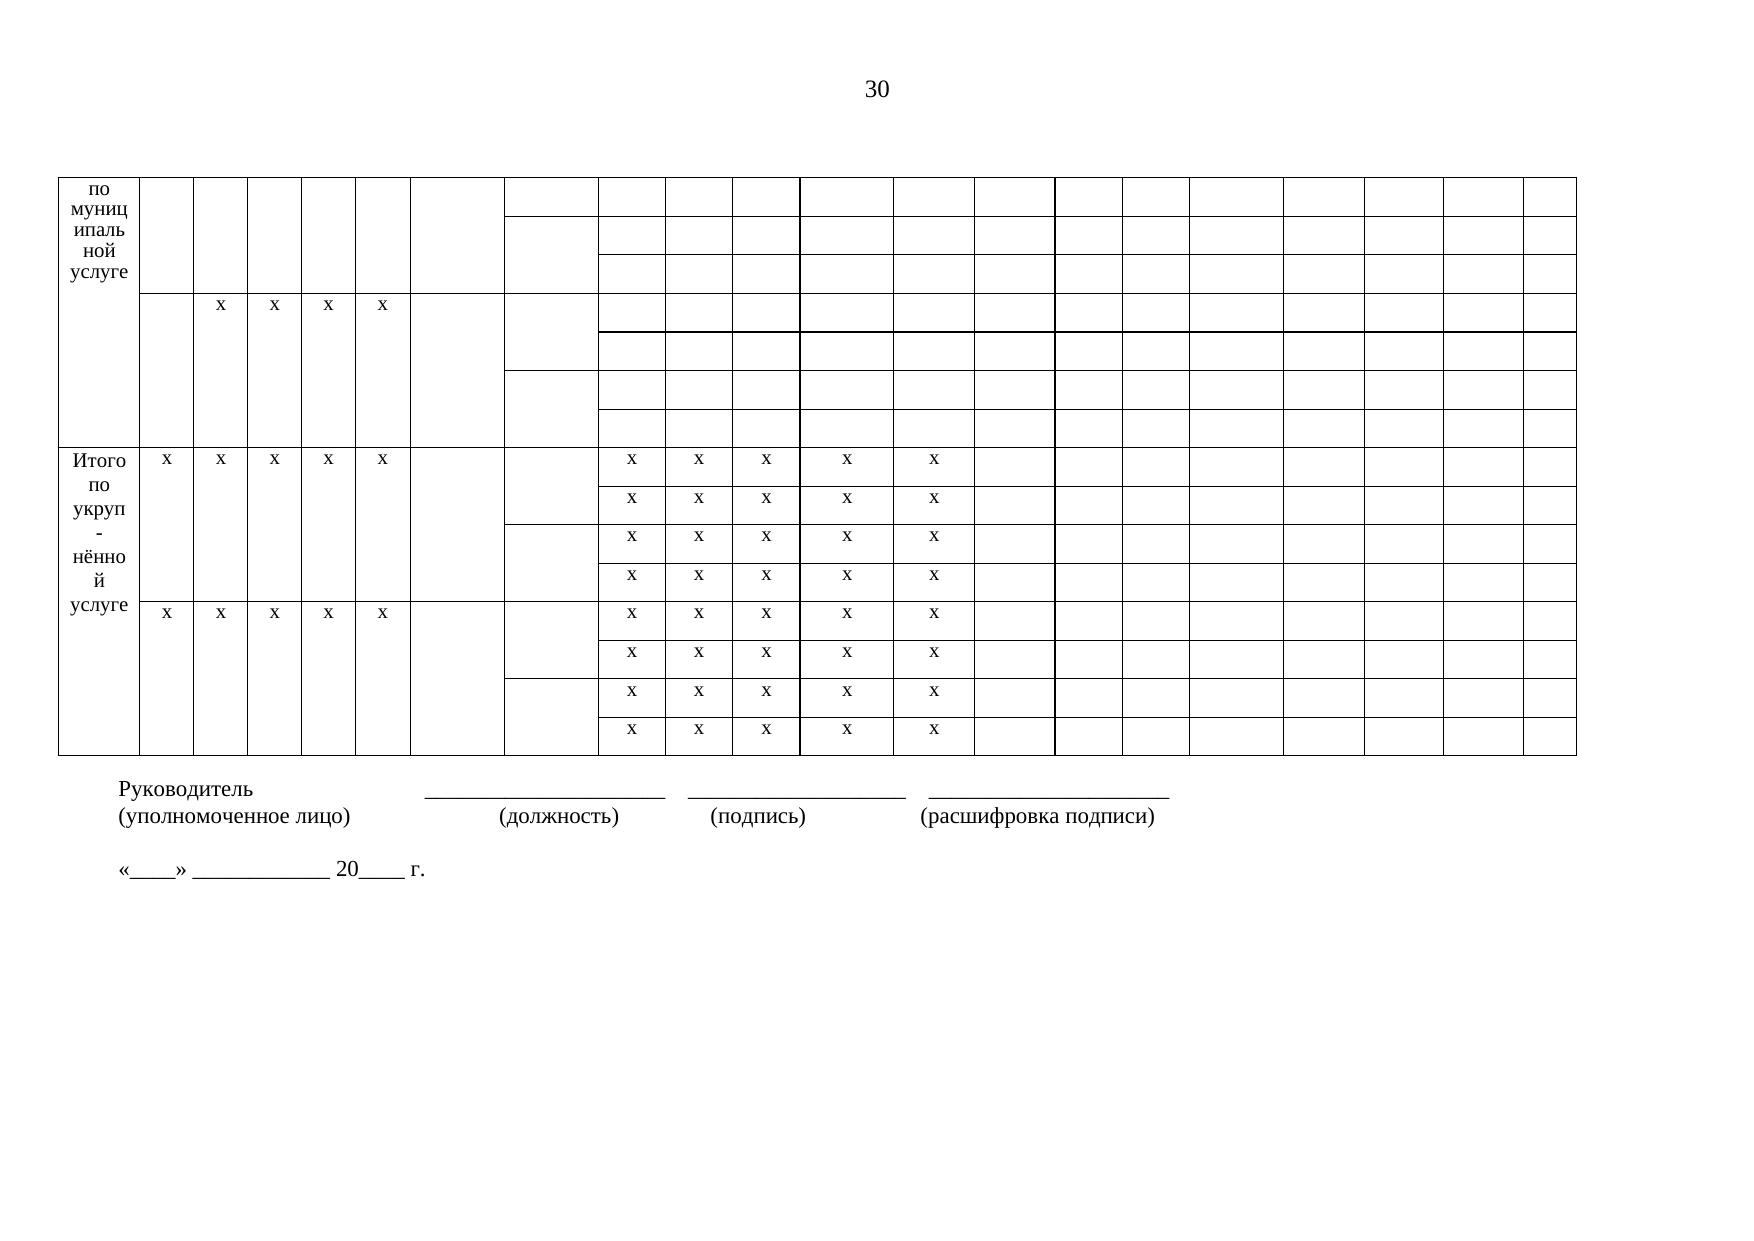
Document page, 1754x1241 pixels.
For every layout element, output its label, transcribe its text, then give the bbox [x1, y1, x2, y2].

table_cell [1365, 333, 1443, 370]
table_cell [505, 602, 598, 678]
table_cell [599, 333, 665, 370]
table_cell [1123, 679, 1189, 717]
table_cell [1444, 602, 1523, 640]
table_cell [801, 371, 893, 408]
table_cell [894, 255, 974, 293]
table_cell [1284, 410, 1364, 447]
table_cell [1524, 448, 1576, 486]
table_cell [411, 294, 504, 447]
table_cell х [248, 602, 301, 755]
table_cell [1524, 294, 1576, 331]
table_cell [1444, 641, 1523, 678]
table_cell х [666, 525, 732, 563]
table_cell [599, 294, 665, 331]
table_cell [1365, 255, 1443, 293]
table_cell [666, 255, 732, 293]
table_cell [1524, 641, 1576, 678]
table_cell х [248, 294, 301, 447]
table_cell [1190, 602, 1283, 640]
table_cell х [356, 178, 410, 293]
table_cell [1524, 371, 1576, 408]
table_cell х [666, 641, 732, 678]
table_cell [1284, 718, 1364, 755]
table_cell [1056, 564, 1122, 601]
table_cell [1365, 718, 1443, 755]
table_cell х [194, 602, 247, 755]
table_cell [666, 333, 732, 370]
table_cell [733, 333, 799, 370]
table_cell [1524, 217, 1576, 254]
table_cell [1444, 448, 1523, 486]
table_cell [1524, 679, 1576, 717]
table_cell [666, 410, 732, 447]
table_cell [505, 525, 598, 601]
table_cell [599, 217, 665, 254]
table_cell [505, 448, 598, 524]
table_cell [1444, 718, 1523, 755]
table_cell х [194, 178, 247, 293]
table_cell [1190, 371, 1283, 408]
table_cell [1123, 525, 1189, 563]
table_cell [975, 294, 1054, 331]
table_cell [1190, 679, 1283, 717]
table_cell [666, 178, 732, 216]
table_cell х [733, 602, 799, 640]
table_cell [894, 178, 974, 216]
table_cell [1123, 718, 1189, 755]
table_cell [801, 217, 893, 254]
table_cell [1056, 294, 1122, 331]
table_cell [1123, 178, 1189, 216]
table_cell [140, 178, 193, 293]
table_cell х [302, 448, 355, 601]
table_cell [411, 448, 504, 601]
table_cell [801, 410, 893, 447]
table_cell [1190, 217, 1283, 254]
table_cell [975, 525, 1054, 563]
table_cell [1284, 333, 1364, 370]
table_cell х [599, 525, 665, 563]
table_cell [733, 178, 799, 216]
table_cell [733, 294, 799, 331]
table_cell [1123, 448, 1189, 486]
table_cell х [140, 602, 193, 755]
table_cell [975, 487, 1054, 524]
table_cell х [194, 448, 247, 601]
table_cell [975, 178, 1054, 216]
table_cell [1284, 679, 1364, 717]
table_cell [599, 178, 665, 216]
table_cell [1190, 255, 1283, 293]
table_cell [1444, 255, 1523, 293]
table_cell [1444, 294, 1523, 331]
table_cell [505, 679, 598, 755]
table_cell х [599, 641, 665, 678]
table_cell [1444, 679, 1523, 717]
table_cell [1365, 487, 1443, 524]
table_cell х [894, 679, 974, 717]
table_cell [894, 410, 974, 447]
text Руководитель _____________________ ___________________ _____________________ [118, 776, 1636, 802]
table_cell х [599, 602, 665, 640]
table_cell [1365, 602, 1443, 640]
table_cell [1444, 217, 1523, 254]
table_cell [505, 178, 598, 216]
table_cell [1190, 448, 1283, 486]
table_cell [975, 448, 1054, 486]
table_cell х [894, 487, 974, 524]
table_cell х [356, 602, 410, 755]
table_cell [140, 294, 193, 447]
table_cell [975, 718, 1054, 755]
table_cell [599, 255, 665, 293]
table_cell [666, 217, 732, 254]
table_cell х [894, 448, 974, 486]
table_cell [975, 602, 1054, 640]
table_cell [1524, 564, 1576, 601]
table_cell [975, 679, 1054, 717]
table_cell х [248, 178, 301, 293]
table_cell [1284, 641, 1364, 678]
table_cell [975, 371, 1054, 408]
table_cell [733, 255, 799, 293]
table_cell х [599, 564, 665, 601]
table_cell [599, 410, 665, 447]
table_cell [1056, 602, 1122, 640]
table_cell [1123, 564, 1189, 601]
table_cell [411, 602, 504, 755]
table_cell [666, 294, 732, 331]
table_cell [1056, 333, 1122, 370]
table_cell [1190, 525, 1283, 563]
table_cell х [733, 448, 799, 486]
table_cell х [733, 718, 799, 755]
table_cell [1190, 641, 1283, 678]
table_cell [1365, 294, 1443, 331]
table_cell [1190, 487, 1283, 524]
table_cell х [894, 525, 974, 563]
table_cell х [733, 641, 799, 678]
table_cell [666, 371, 732, 408]
table_cell [1365, 641, 1443, 678]
table_cell [1444, 487, 1523, 524]
table_cell х [733, 564, 799, 601]
table_cell [733, 217, 799, 254]
table_cell [1284, 602, 1364, 640]
table_cell [801, 333, 893, 370]
table_cell [1123, 333, 1189, 370]
table_cell х [733, 487, 799, 524]
table_cell [1123, 410, 1189, 447]
table_cell [1123, 294, 1189, 331]
table_cell [1123, 641, 1189, 678]
table_cell х [599, 679, 665, 717]
table_cell [894, 217, 974, 254]
table_cell [894, 333, 974, 370]
table_cell х [599, 487, 665, 524]
text (уполномоченное лицо) (должность) (подпись) (расшифровка подписи) [118, 802, 1636, 828]
table_cell х [666, 679, 732, 717]
table_cell х [801, 679, 893, 717]
table_cell [1056, 410, 1122, 447]
table_cell х [666, 602, 732, 640]
table_cell [1056, 487, 1122, 524]
table_cell [1444, 371, 1523, 408]
table_cell [505, 371, 598, 447]
table_cell [975, 641, 1054, 678]
table_cell [1524, 525, 1576, 563]
table_cell х [894, 602, 974, 640]
table_cell [1190, 718, 1283, 755]
table_cell [1056, 255, 1122, 293]
table_cell [1056, 178, 1122, 216]
table_cell [1365, 679, 1443, 717]
table_cell [1284, 525, 1364, 563]
table_cell [1524, 718, 1576, 755]
table_cell [801, 294, 893, 331]
table_cell [1056, 525, 1122, 563]
table_cell [1365, 564, 1443, 601]
table_cell х [666, 487, 732, 524]
table_cell [411, 178, 504, 293]
table_cell [1284, 217, 1364, 254]
table_cell [1444, 333, 1523, 370]
table_cell [1284, 371, 1364, 408]
table_cell х [894, 564, 974, 601]
table_cell [1444, 178, 1523, 216]
table_cell [1524, 602, 1576, 640]
table_cell [1123, 255, 1189, 293]
table_cell [894, 371, 974, 408]
table_cell х [801, 487, 893, 524]
table_cell [975, 255, 1054, 293]
table_cell [1365, 178, 1443, 216]
table_cell [1056, 641, 1122, 678]
table_cell [1284, 448, 1364, 486]
table_cell х [302, 602, 355, 755]
table_cell х [248, 448, 301, 601]
table_cell [1365, 410, 1443, 447]
table_cell [1365, 525, 1443, 563]
table_cell [1056, 679, 1122, 717]
table_cell [975, 217, 1054, 254]
table_cell х [599, 718, 665, 755]
table_cell [1365, 371, 1443, 408]
text «____» ____________ 20____ г. [118, 854, 1636, 881]
table_cell [1190, 564, 1283, 601]
table_cell [975, 410, 1054, 447]
table_cell [1190, 178, 1283, 216]
table_cell [733, 371, 799, 408]
table_cell х [356, 448, 410, 601]
table_cell [1284, 178, 1364, 216]
table_cell х [801, 602, 893, 640]
table_cell х [599, 448, 665, 486]
table_cell х [194, 294, 247, 447]
table_cell Итого по укруп- нённой услуге [59, 448, 139, 755]
table_cell [1524, 487, 1576, 524]
table_cell [1524, 410, 1576, 447]
table_cell [1444, 525, 1523, 563]
table_cell [1365, 217, 1443, 254]
table_cell х [733, 679, 799, 717]
table_cell [599, 371, 665, 408]
table_cell х [801, 564, 893, 601]
table_cell [975, 333, 1054, 370]
table_cell [733, 410, 799, 447]
table_cell [1190, 333, 1283, 370]
table_cell х [666, 448, 732, 486]
table_cell [505, 294, 598, 370]
table_cell [894, 294, 974, 331]
table_cell [1056, 371, 1122, 408]
table_cell х [894, 641, 974, 678]
table_cell [1524, 255, 1576, 293]
table_cell [1524, 333, 1576, 370]
table_cell х [733, 525, 799, 563]
table_cell [1056, 718, 1122, 755]
table_cell х [801, 641, 893, 678]
table_cell х [140, 448, 193, 601]
table_cell [975, 564, 1054, 601]
table_cell [801, 178, 893, 216]
table_cell [1123, 602, 1189, 640]
table_cell [1284, 255, 1364, 293]
table_cell х [801, 525, 893, 563]
table_cell х [356, 294, 410, 447]
table_cell [1365, 448, 1443, 486]
table_cell [1123, 371, 1189, 408]
table_cell [1123, 487, 1189, 524]
table_cell [1284, 294, 1364, 331]
table_cell [801, 255, 893, 293]
table_cell [1444, 410, 1523, 447]
table_cell [1056, 448, 1122, 486]
table_cell [1056, 217, 1122, 254]
table_cell [1284, 487, 1364, 524]
table_cell [1444, 564, 1523, 601]
table_cell [1524, 178, 1576, 216]
table_cell х [801, 448, 893, 486]
table_cell х [666, 564, 732, 601]
table_cell [1190, 410, 1283, 447]
table_cell [1284, 564, 1364, 601]
table_cell [1190, 294, 1283, 331]
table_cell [59, 178, 139, 447]
table_cell х [666, 718, 732, 755]
table_cell х [801, 718, 893, 755]
table_cell [505, 217, 598, 293]
table_cell х [894, 718, 974, 755]
table_cell [1123, 217, 1189, 254]
table_cell х [302, 178, 355, 293]
table_cell х [302, 294, 355, 447]
